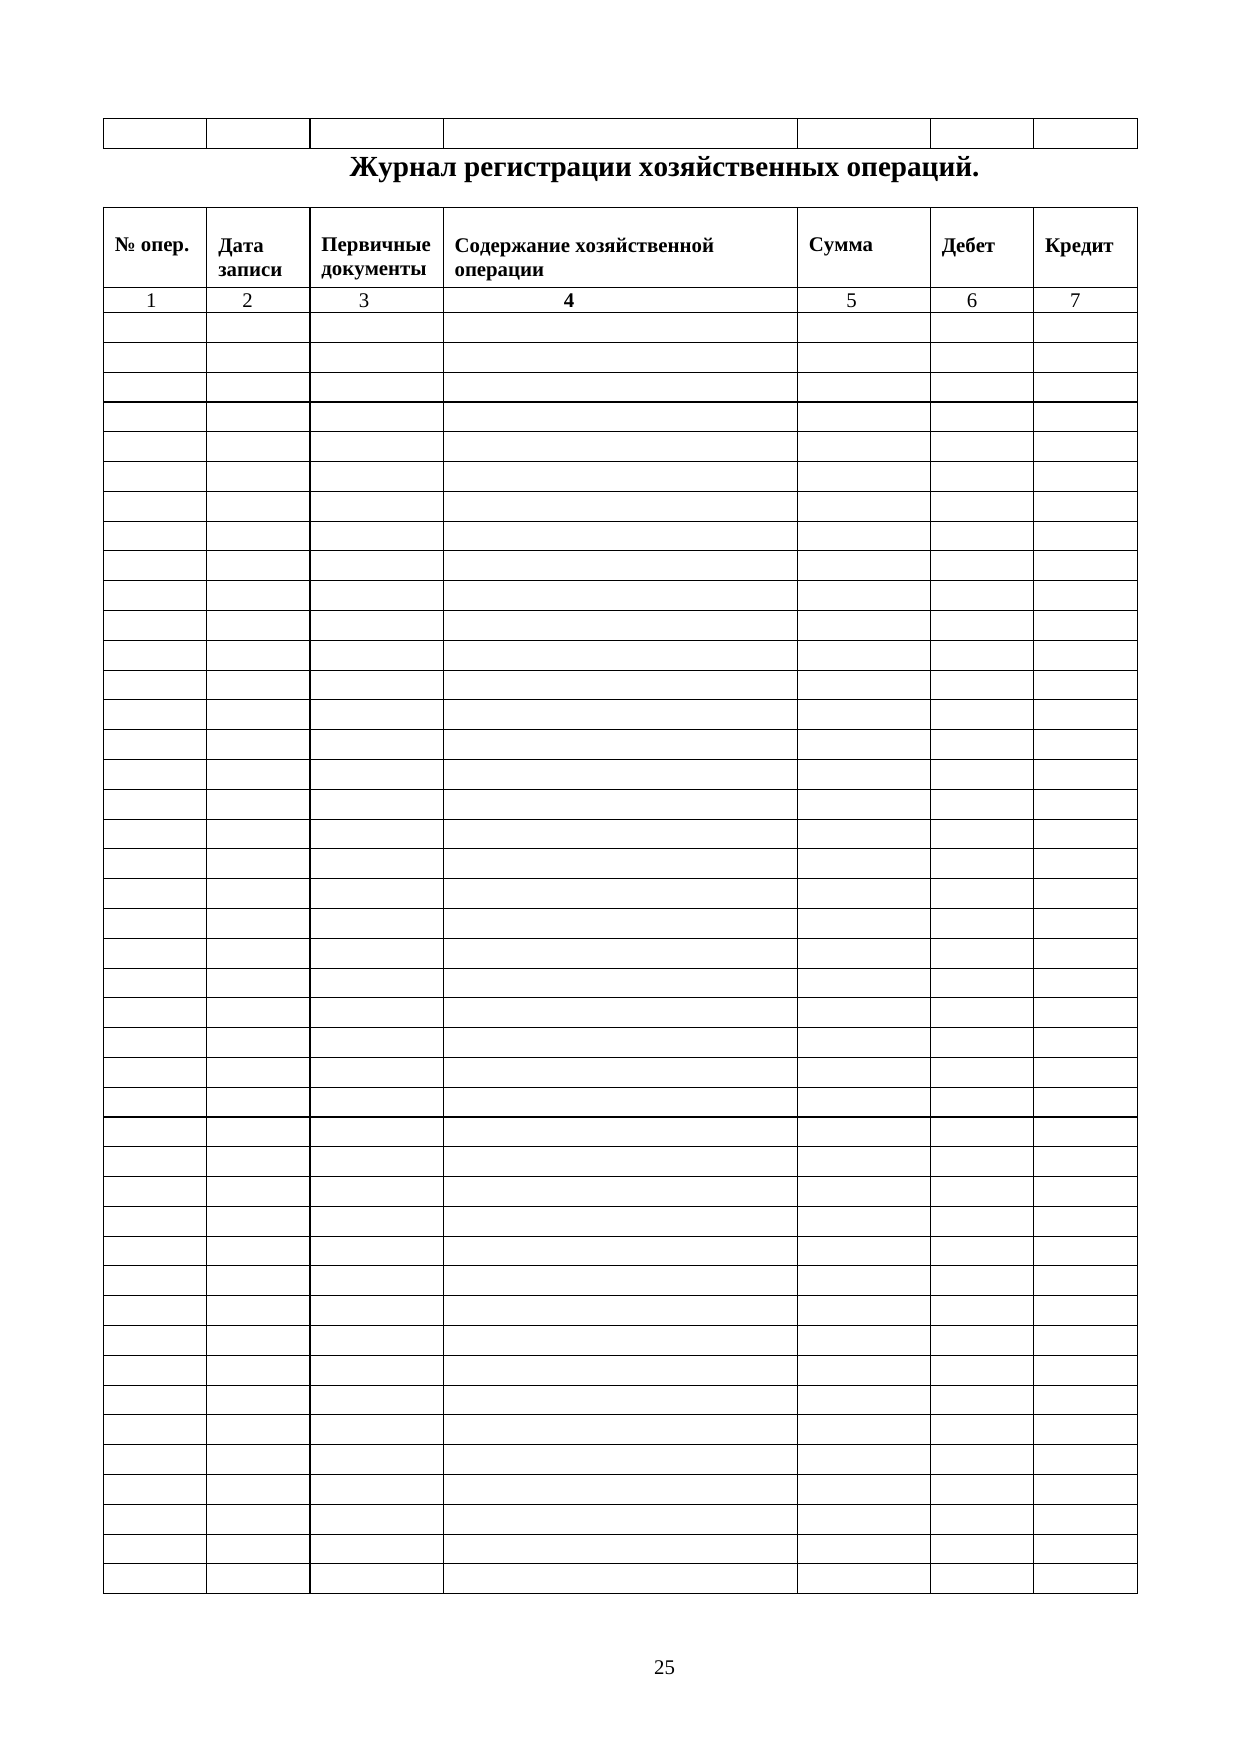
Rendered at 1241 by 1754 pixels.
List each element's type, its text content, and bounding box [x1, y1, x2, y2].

table_cell [798, 1028, 930, 1057]
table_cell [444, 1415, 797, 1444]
table_cell [798, 820, 930, 848]
table_cell 4 [444, 288, 797, 312]
table_cell 7 [1034, 288, 1137, 312]
table_cell [104, 760, 206, 789]
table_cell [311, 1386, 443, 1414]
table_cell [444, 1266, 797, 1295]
table_cell [104, 611, 206, 640]
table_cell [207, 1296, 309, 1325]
table_cell [207, 760, 309, 789]
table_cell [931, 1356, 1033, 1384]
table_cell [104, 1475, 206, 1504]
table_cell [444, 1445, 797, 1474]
table_cell [444, 790, 797, 818]
table_cell [798, 119, 930, 148]
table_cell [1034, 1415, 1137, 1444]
table_cell [931, 849, 1033, 878]
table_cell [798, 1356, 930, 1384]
table_cell [444, 998, 797, 1027]
table_cell 6 [931, 288, 1033, 312]
table_cell [1034, 909, 1137, 938]
text Журнал регистрации хозяйственных операций. [177, 149, 1152, 182]
table_cell [104, 581, 206, 610]
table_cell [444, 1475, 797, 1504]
table_cell [207, 820, 309, 848]
table_cell [931, 1028, 1033, 1057]
table_cell [1034, 969, 1137, 997]
table_cell [931, 403, 1033, 431]
table_cell [931, 1147, 1033, 1176]
table_cell [311, 1028, 443, 1057]
table_cell [444, 611, 797, 640]
table_cell [798, 373, 930, 401]
table_cell [798, 671, 930, 699]
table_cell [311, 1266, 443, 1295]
table_cell [311, 403, 443, 431]
table_cell [444, 641, 797, 669]
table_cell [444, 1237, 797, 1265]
table_cell [798, 939, 930, 967]
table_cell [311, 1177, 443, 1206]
table_cell [207, 790, 309, 818]
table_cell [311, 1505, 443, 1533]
table_cell [311, 849, 443, 878]
table_cell [104, 1058, 206, 1087]
table_cell [798, 1088, 930, 1116]
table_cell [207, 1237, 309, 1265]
table_cell [311, 1147, 443, 1176]
table_cell [931, 879, 1033, 908]
table_header Дата записи [207, 208, 309, 287]
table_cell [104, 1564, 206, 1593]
table_cell [931, 939, 1033, 967]
table_cell [104, 1147, 206, 1176]
table_cell [798, 551, 930, 580]
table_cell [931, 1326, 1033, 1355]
table_cell [104, 879, 206, 908]
table_cell [311, 119, 443, 148]
table_cell [444, 969, 797, 997]
table_cell 3 [311, 288, 443, 312]
table_cell [931, 760, 1033, 789]
table_cell [931, 1058, 1033, 1087]
table_cell [1034, 462, 1137, 491]
table_cell [207, 343, 309, 372]
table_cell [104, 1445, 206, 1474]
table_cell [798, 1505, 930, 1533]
table_cell [444, 939, 797, 967]
table_cell [311, 373, 443, 401]
table_cell [444, 1028, 797, 1057]
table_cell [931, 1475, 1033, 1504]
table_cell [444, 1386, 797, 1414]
table_cell [1034, 1088, 1137, 1116]
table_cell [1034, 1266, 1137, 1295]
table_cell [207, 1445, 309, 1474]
table_cell [798, 581, 930, 610]
table_cell [931, 969, 1033, 997]
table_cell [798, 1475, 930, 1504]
table_cell [1034, 790, 1137, 818]
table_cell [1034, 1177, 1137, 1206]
table_cell [444, 1088, 797, 1116]
table_cell [104, 1088, 206, 1116]
table_cell [1034, 849, 1137, 878]
table_cell [104, 939, 206, 967]
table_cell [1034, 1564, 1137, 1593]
table_cell [931, 581, 1033, 610]
table_cell [1034, 492, 1137, 521]
table_cell [798, 611, 930, 640]
table_cell [444, 343, 797, 372]
table_cell [931, 492, 1033, 521]
table_cell [798, 700, 930, 729]
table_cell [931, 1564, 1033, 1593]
table_cell [104, 700, 206, 729]
table_cell [1034, 730, 1137, 759]
table_cell [104, 492, 206, 521]
table_cell [931, 611, 1033, 640]
table_cell [798, 432, 930, 461]
table_cell [311, 998, 443, 1027]
table_cell [798, 522, 930, 550]
table_cell [104, 849, 206, 878]
table_header Кредит [1034, 208, 1137, 287]
table_cell [104, 820, 206, 848]
table_cell [798, 1118, 930, 1146]
table_cell [444, 760, 797, 789]
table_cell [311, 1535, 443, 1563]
table_cell [1034, 403, 1137, 431]
table_cell [207, 909, 309, 938]
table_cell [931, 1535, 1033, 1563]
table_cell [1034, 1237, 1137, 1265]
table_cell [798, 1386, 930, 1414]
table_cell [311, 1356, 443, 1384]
table_cell [207, 1147, 309, 1176]
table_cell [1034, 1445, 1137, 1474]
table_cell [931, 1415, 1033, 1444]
table_cell [207, 1088, 309, 1116]
table_cell [1034, 641, 1137, 669]
table_cell 5 [798, 288, 930, 312]
table_cell [931, 1088, 1033, 1116]
table_cell [1034, 581, 1137, 610]
table_cell [311, 969, 443, 997]
table_cell [1034, 611, 1137, 640]
table_cell [104, 969, 206, 997]
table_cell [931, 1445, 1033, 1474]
table_cell [444, 1147, 797, 1176]
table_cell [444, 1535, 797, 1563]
table_cell [207, 939, 309, 967]
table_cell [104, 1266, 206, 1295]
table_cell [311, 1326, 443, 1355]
table_cell [931, 641, 1033, 669]
table_cell [311, 313, 443, 342]
table_cell [444, 1118, 797, 1146]
table_cell [104, 522, 206, 550]
table_cell [931, 551, 1033, 580]
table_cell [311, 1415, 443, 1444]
table_cell [207, 700, 309, 729]
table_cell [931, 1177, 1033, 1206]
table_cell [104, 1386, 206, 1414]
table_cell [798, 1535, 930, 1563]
table_cell [104, 462, 206, 491]
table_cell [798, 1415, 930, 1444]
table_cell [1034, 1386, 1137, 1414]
table_cell [444, 1058, 797, 1087]
table_cell [931, 700, 1033, 729]
table_cell [931, 373, 1033, 401]
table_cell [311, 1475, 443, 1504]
table_cell [1034, 432, 1137, 461]
table_cell [444, 462, 797, 491]
table_cell [444, 403, 797, 431]
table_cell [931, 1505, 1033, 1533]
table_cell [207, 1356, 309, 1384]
table_cell [207, 969, 309, 997]
table_cell [1034, 998, 1137, 1027]
table_cell [798, 403, 930, 431]
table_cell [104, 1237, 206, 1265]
table_cell [931, 730, 1033, 759]
table_cell [798, 998, 930, 1027]
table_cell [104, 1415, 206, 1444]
table_cell [444, 492, 797, 521]
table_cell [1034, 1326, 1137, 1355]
table_cell [104, 403, 206, 431]
table_cell [1034, 939, 1137, 967]
table_cell [931, 820, 1033, 848]
table_cell [444, 849, 797, 878]
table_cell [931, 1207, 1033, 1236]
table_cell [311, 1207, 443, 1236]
table_cell [931, 462, 1033, 491]
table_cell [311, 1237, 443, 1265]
table_cell [444, 671, 797, 699]
table_cell [798, 343, 930, 372]
table_cell [931, 119, 1033, 148]
table_cell [931, 432, 1033, 461]
table_cell [931, 671, 1033, 699]
table_cell [311, 760, 443, 789]
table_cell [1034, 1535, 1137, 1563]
table_cell [931, 343, 1033, 372]
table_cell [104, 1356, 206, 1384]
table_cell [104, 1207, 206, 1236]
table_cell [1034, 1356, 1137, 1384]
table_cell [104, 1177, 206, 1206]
table_cell [1034, 522, 1137, 550]
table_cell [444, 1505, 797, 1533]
table_cell [311, 462, 443, 491]
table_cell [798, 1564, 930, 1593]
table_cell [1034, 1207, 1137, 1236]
table_cell [311, 551, 443, 580]
table_cell [104, 551, 206, 580]
table_cell [931, 522, 1033, 550]
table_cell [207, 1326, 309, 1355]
table_cell [311, 939, 443, 967]
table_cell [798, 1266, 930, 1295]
table_cell [104, 119, 206, 148]
table_cell [207, 1118, 309, 1146]
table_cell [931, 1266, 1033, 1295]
table_cell [444, 909, 797, 938]
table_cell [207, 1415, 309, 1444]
table_cell [798, 641, 930, 669]
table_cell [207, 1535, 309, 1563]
table_cell [207, 581, 309, 610]
table_cell 2 [207, 288, 309, 312]
table_cell [311, 611, 443, 640]
table_cell [931, 790, 1033, 818]
table_cell [444, 119, 797, 148]
table_cell [798, 969, 930, 997]
table_cell [311, 820, 443, 848]
table_cell [798, 790, 930, 818]
table_cell [207, 641, 309, 669]
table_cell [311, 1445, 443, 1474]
table_cell 1 [104, 288, 206, 312]
table_cell [104, 641, 206, 669]
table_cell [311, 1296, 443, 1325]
table_cell [207, 373, 309, 401]
table_cell [444, 522, 797, 550]
table_cell [311, 581, 443, 610]
table_cell [444, 879, 797, 908]
table_cell [798, 1147, 930, 1176]
table_cell [311, 1088, 443, 1116]
table_cell [311, 730, 443, 759]
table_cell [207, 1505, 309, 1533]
table_cell [798, 909, 930, 938]
table_cell [311, 700, 443, 729]
table_cell [444, 373, 797, 401]
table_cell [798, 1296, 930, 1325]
table_cell [311, 343, 443, 372]
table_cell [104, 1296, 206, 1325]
table_cell [1034, 1028, 1137, 1057]
table_cell [1034, 671, 1137, 699]
table_cell [207, 522, 309, 550]
table_cell [207, 492, 309, 521]
table_cell [1034, 879, 1137, 908]
table_cell [931, 313, 1033, 342]
table_cell [207, 119, 309, 148]
table_header Дебет [931, 208, 1033, 287]
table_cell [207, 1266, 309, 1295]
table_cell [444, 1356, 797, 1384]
table_header № опер. [104, 208, 206, 287]
table_cell [798, 462, 930, 491]
table_header Содержание хозяйственной операции [444, 208, 797, 287]
table_cell [311, 790, 443, 818]
table_cell [444, 551, 797, 580]
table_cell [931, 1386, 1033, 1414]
table_cell [104, 730, 206, 759]
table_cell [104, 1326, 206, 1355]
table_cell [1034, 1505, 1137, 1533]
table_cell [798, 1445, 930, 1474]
table_cell [207, 1058, 309, 1087]
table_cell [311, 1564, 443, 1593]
table_cell [207, 462, 309, 491]
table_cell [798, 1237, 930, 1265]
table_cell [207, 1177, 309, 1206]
table_cell [104, 313, 206, 342]
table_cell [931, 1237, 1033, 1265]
table_cell [1034, 313, 1137, 342]
table_cell [1034, 551, 1137, 580]
table_cell [798, 313, 930, 342]
table_cell [311, 492, 443, 521]
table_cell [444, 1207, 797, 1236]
table_cell [1034, 343, 1137, 372]
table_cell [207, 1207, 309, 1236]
table_cell [104, 909, 206, 938]
table_cell [1034, 1058, 1137, 1087]
table_cell [104, 373, 206, 401]
table_cell [1034, 700, 1137, 729]
table_cell [207, 879, 309, 908]
table_cell [311, 1058, 443, 1087]
table_cell [798, 1058, 930, 1087]
table_cell [311, 641, 443, 669]
table_cell [207, 313, 309, 342]
table_cell [931, 998, 1033, 1027]
table_cell [207, 1028, 309, 1057]
table_cell [207, 611, 309, 640]
table_cell [311, 909, 443, 938]
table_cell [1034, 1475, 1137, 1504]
table_cell [1034, 1118, 1137, 1146]
table_cell [104, 1028, 206, 1057]
table_cell [1034, 373, 1137, 401]
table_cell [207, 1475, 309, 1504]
table_header Первичные документы [311, 208, 443, 287]
table_cell [104, 343, 206, 372]
table_cell [444, 581, 797, 610]
table_cell [104, 790, 206, 818]
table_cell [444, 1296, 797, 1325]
table_cell [104, 1118, 206, 1146]
table_cell [207, 671, 309, 699]
table_cell [444, 700, 797, 729]
table_cell [311, 671, 443, 699]
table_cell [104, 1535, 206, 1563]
table_cell [207, 403, 309, 431]
table_cell [207, 730, 309, 759]
table_cell [104, 671, 206, 699]
table_header Сумма [798, 208, 930, 287]
table_cell [207, 849, 309, 878]
table_cell [798, 492, 930, 521]
table_cell [1034, 119, 1137, 148]
table_cell [798, 849, 930, 878]
table_cell [931, 909, 1033, 938]
table_cell [444, 313, 797, 342]
table_cell [207, 998, 309, 1027]
table_cell [1034, 760, 1137, 789]
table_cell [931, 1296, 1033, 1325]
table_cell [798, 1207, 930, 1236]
table_cell [444, 820, 797, 848]
table_cell [444, 730, 797, 759]
table_cell [1034, 1147, 1137, 1176]
table_cell [931, 1118, 1033, 1146]
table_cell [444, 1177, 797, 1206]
table_cell [207, 432, 309, 461]
table_cell [311, 879, 443, 908]
table_cell [104, 998, 206, 1027]
table_cell [798, 760, 930, 789]
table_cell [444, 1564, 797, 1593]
table_cell [207, 551, 309, 580]
table_cell [1034, 820, 1137, 848]
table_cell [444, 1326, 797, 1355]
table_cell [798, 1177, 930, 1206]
table_cell [798, 879, 930, 908]
table_cell [311, 522, 443, 550]
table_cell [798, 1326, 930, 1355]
table_cell [311, 1118, 443, 1146]
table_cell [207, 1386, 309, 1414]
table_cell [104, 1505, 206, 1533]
table_cell [444, 432, 797, 461]
table_cell [104, 432, 206, 461]
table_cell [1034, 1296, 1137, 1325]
table_cell [798, 730, 930, 759]
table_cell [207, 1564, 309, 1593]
table_cell [311, 432, 443, 461]
